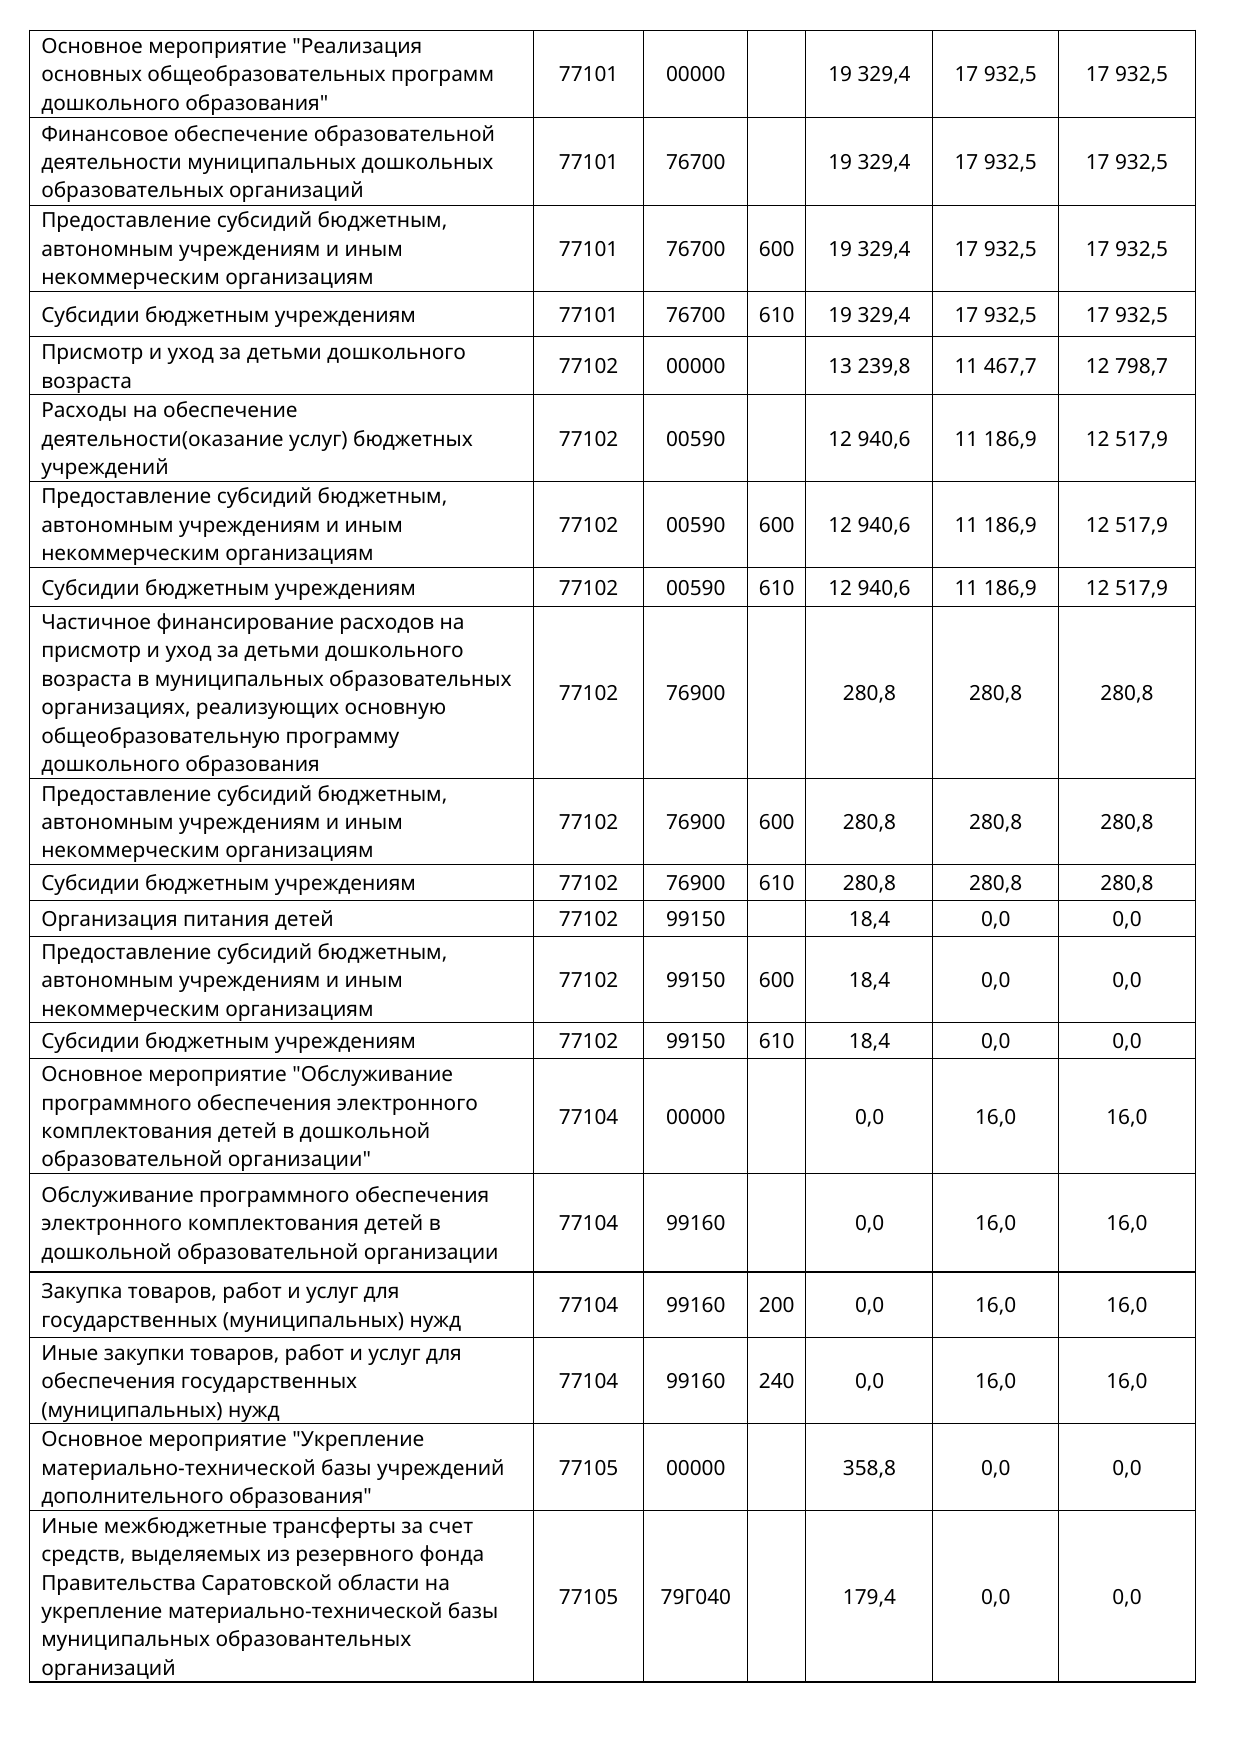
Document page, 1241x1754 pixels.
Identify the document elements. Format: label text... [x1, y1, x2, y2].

table_cell [748, 1511, 805, 1681]
table_cell 12 940,6 [806, 568, 932, 606]
table_cell Предоставление субсидий бюджетным, автономным учреждениям и иным некоммерческим организациям [30, 206, 533, 291]
table_cell Субсидии бюджетным учреждениям [30, 865, 533, 900]
table_cell 600 [748, 779, 805, 864]
table_cell Частичное финансирование расходов на присмотр и уход за детьми дошкольного возраста в муниципальных образовательных организациях, реализующих основную общеобразовательную программу дошкольного образования [30, 607, 533, 778]
table_cell 17 932,5 [1059, 118, 1195, 204]
table_cell Иные закупки товаров, работ и услуг для обеспечения государственных (муниципальных) нужд [30, 1338, 533, 1423]
table_cell Основное мероприятие "Укрепление материально-технической базы учреждений дополнительного образования" [30, 1424, 533, 1510]
table_cell 11 186,9 [933, 568, 1058, 606]
table_cell 76900 [644, 779, 747, 864]
table_cell 18,4 [806, 901, 932, 936]
table_cell 280,8 [933, 779, 1058, 864]
table_cell 77105 [534, 1424, 643, 1510]
table_cell 99160 [644, 1174, 747, 1271]
table_cell 610 [748, 292, 805, 336]
table_cell 00590 [644, 482, 747, 567]
table_cell 99150 [644, 901, 747, 936]
table_cell 280,8 [1059, 779, 1195, 864]
table_cell 0,0 [933, 1511, 1058, 1681]
table_cell Предоставление субсидий бюджетным, автономным учреждениям и иным некоммерческим организациям [30, 482, 533, 567]
table_cell 77102 [534, 337, 643, 394]
table_cell 610 [748, 1023, 805, 1058]
table_cell 19 329,4 [806, 206, 932, 291]
table_cell Субсидии бюджетным учреждениям [30, 292, 533, 336]
table_cell 16,0 [933, 1338, 1058, 1423]
table_cell 0,0 [806, 1273, 932, 1337]
table_cell 0,0 [806, 1338, 932, 1423]
table_cell 77104 [534, 1059, 643, 1173]
table_cell 77104 [534, 1174, 643, 1271]
table_cell 280,8 [933, 865, 1058, 900]
table_cell 0,0 [933, 1023, 1058, 1058]
table_cell 16,0 [1059, 1338, 1195, 1423]
table_cell [748, 1059, 805, 1173]
table_cell 77102 [534, 1023, 643, 1058]
table_cell 19 329,4 [806, 31, 932, 117]
table_cell 0,0 [806, 1059, 932, 1173]
table_cell Субсидии бюджетным учреждениям [30, 1023, 533, 1058]
table_cell 76900 [644, 607, 747, 778]
table_cell 358,8 [806, 1424, 932, 1510]
table_cell Присмотр и уход за детьми дошкольного возраста [30, 337, 533, 394]
table_cell Основное мероприятие "Реализация основных общеобразовательных программ дошкольного образования" [30, 31, 533, 117]
table_cell [748, 118, 805, 204]
table_cell 00000 [644, 1059, 747, 1173]
table_cell 77101 [534, 206, 643, 291]
table_cell 11 186,9 [933, 482, 1058, 567]
table_cell [748, 901, 805, 936]
table_cell 16,0 [1059, 1059, 1195, 1173]
table_cell 19 329,4 [806, 292, 932, 336]
table_cell 11 186,9 [933, 395, 1058, 481]
table_cell 12 517,9 [1059, 568, 1195, 606]
table_cell 11 467,7 [933, 337, 1058, 394]
table_cell Основное мероприятие "Обслуживание программного обеспечения электронного комплектования детей в дошкольной образовательной организации" [30, 1059, 533, 1173]
table_cell 12 517,9 [1059, 482, 1195, 567]
table_cell 00000 [644, 31, 747, 117]
table_cell 0,0 [933, 937, 1058, 1022]
table_cell 77102 [534, 901, 643, 936]
table_cell 12 517,9 [1059, 395, 1195, 481]
table_cell 280,8 [1059, 865, 1195, 900]
table_cell 17 932,5 [1059, 206, 1195, 291]
table_cell 17 932,5 [933, 118, 1058, 204]
table_cell 77104 [534, 1273, 643, 1337]
table_cell 77102 [534, 568, 643, 606]
table_cell [748, 31, 805, 117]
table_cell 79Г040 [644, 1511, 747, 1681]
table_cell 18,4 [806, 1023, 932, 1058]
table_cell 17 932,5 [1059, 31, 1195, 117]
table_cell 16,0 [933, 1059, 1058, 1173]
table_cell 610 [748, 865, 805, 900]
table_cell Организация питания детей [30, 901, 533, 936]
table_cell 240 [748, 1338, 805, 1423]
table_cell [748, 1424, 805, 1510]
table_cell 16,0 [933, 1174, 1058, 1271]
table_cell 77104 [534, 1338, 643, 1423]
table_cell 280,8 [806, 779, 932, 864]
table_cell 0,0 [1059, 937, 1195, 1022]
table_cell 76700 [644, 118, 747, 204]
table_cell 280,8 [933, 607, 1058, 778]
table_cell Предоставление субсидий бюджетным, автономным учреждениям и иным некоммерческим организациям [30, 779, 533, 864]
table_cell 99160 [644, 1338, 747, 1423]
table_cell Расходы на обеспечение деятельности(оказание услуг) бюджетных учреждений [30, 395, 533, 481]
table_cell 600 [748, 482, 805, 567]
table_cell 76900 [644, 865, 747, 900]
table_cell 76700 [644, 206, 747, 291]
table_cell Субсидии бюджетным учреждениям [30, 568, 533, 606]
table_cell Обслуживание программного обеспечения электронного комплектования детей в дошкольной образовательной организации [30, 1174, 533, 1271]
table_cell [748, 395, 805, 481]
table_cell 0,0 [933, 1424, 1058, 1510]
table_cell 77101 [534, 118, 643, 204]
table_cell 179,4 [806, 1511, 932, 1681]
table_cell [748, 337, 805, 394]
table_cell 0,0 [1059, 1511, 1195, 1681]
table_cell 16,0 [1059, 1174, 1195, 1271]
table_cell 16,0 [933, 1273, 1058, 1337]
table_cell 600 [748, 206, 805, 291]
table_cell 77102 [534, 607, 643, 778]
table_cell 99150 [644, 1023, 747, 1058]
table_cell 19 329,4 [806, 118, 932, 204]
table_cell 00590 [644, 395, 747, 481]
table_cell 00000 [644, 337, 747, 394]
table_cell [748, 607, 805, 778]
table_cell 0,0 [806, 1174, 932, 1271]
table_cell 77101 [534, 292, 643, 336]
table_cell 610 [748, 568, 805, 606]
table_cell 16,0 [1059, 1273, 1195, 1337]
table_cell 17 932,5 [933, 206, 1058, 291]
table_cell Финансовое обеспечение образовательной деятельности муниципальных дошкольных образовательных организаций [30, 118, 533, 204]
table_cell 17 932,5 [933, 31, 1058, 117]
table_cell 00590 [644, 568, 747, 606]
table_cell Иные межбюджетные трансферты за счет средств, выделяемых из резервного фонда Правительства Саратовской области на укрепление материально-технической базы муниципальных образовантельных организаций [30, 1511, 533, 1681]
table_cell 0,0 [1059, 901, 1195, 936]
table_cell 0,0 [1059, 1023, 1195, 1058]
table_cell 77102 [534, 865, 643, 900]
table_cell 00000 [644, 1424, 747, 1510]
table_cell 280,8 [806, 865, 932, 900]
table_cell 76700 [644, 292, 747, 336]
table_cell 280,8 [1059, 607, 1195, 778]
table_cell 77101 [534, 31, 643, 117]
table_cell 12 940,6 [806, 395, 932, 481]
table_cell 99160 [644, 1273, 747, 1337]
table_cell 77102 [534, 779, 643, 864]
table_cell 77102 [534, 482, 643, 567]
table_cell 17 932,5 [1059, 292, 1195, 336]
table_cell 0,0 [933, 901, 1058, 936]
table_cell 200 [748, 1273, 805, 1337]
table_cell 0,0 [1059, 1424, 1195, 1510]
table_cell [748, 1174, 805, 1271]
table_cell 12 798,7 [1059, 337, 1195, 394]
table_cell Предоставление субсидий бюджетным, автономным учреждениям и иным некоммерческим организациям [30, 937, 533, 1022]
table_cell 77105 [534, 1511, 643, 1681]
table_cell Закупка товаров, работ и услуг для государственных (муниципальных) нужд [30, 1273, 533, 1337]
table_cell 77102 [534, 937, 643, 1022]
table_cell 12 940,6 [806, 482, 932, 567]
table_cell 99150 [644, 937, 747, 1022]
table_cell 600 [748, 937, 805, 1022]
table_cell 17 932,5 [933, 292, 1058, 336]
table_cell 13 239,8 [806, 337, 932, 394]
table_cell 18,4 [806, 937, 932, 1022]
table_cell 280,8 [806, 607, 932, 778]
table_cell 77102 [534, 395, 643, 481]
